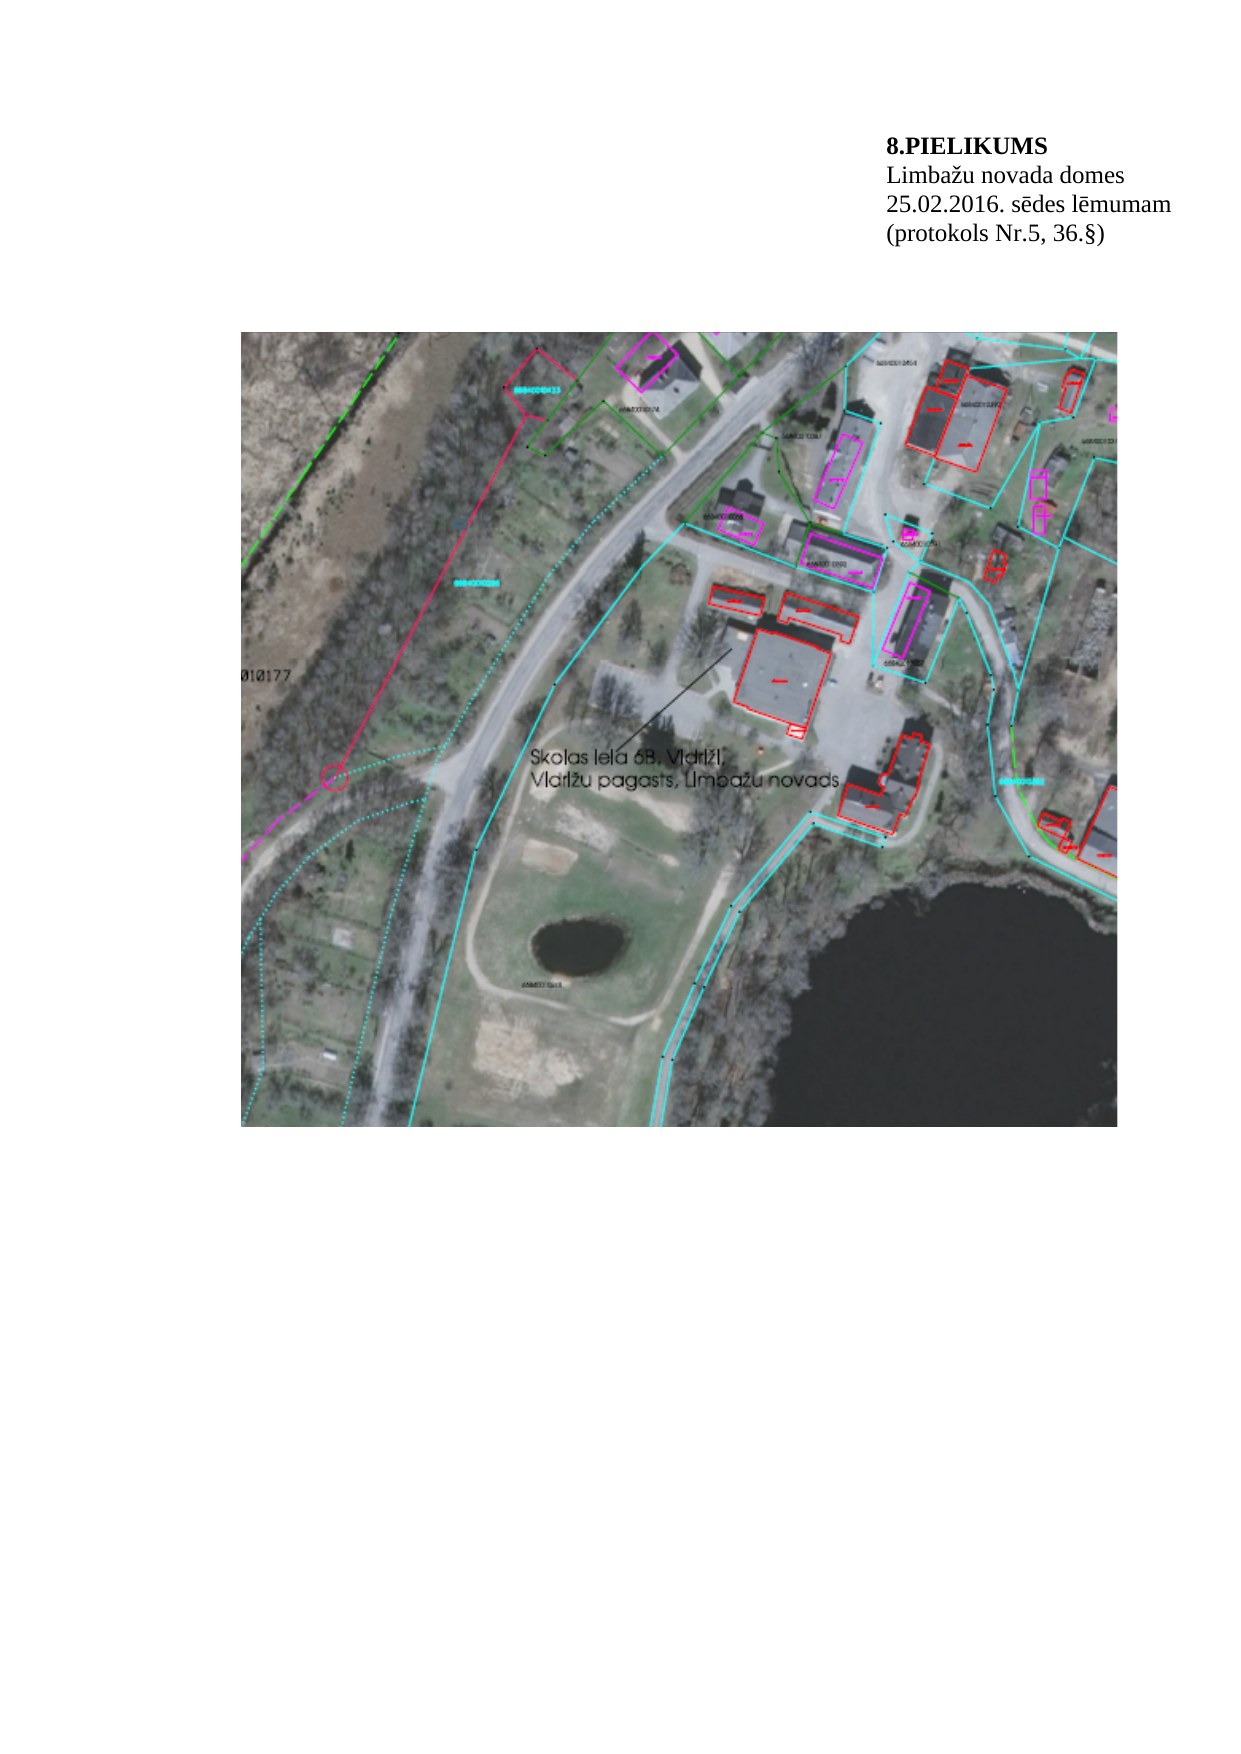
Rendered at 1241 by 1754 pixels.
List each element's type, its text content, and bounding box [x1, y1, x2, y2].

picture [241, 332, 1118, 1127]
text 25.02.2016. sēdes lēmumam [886, 189, 1181, 218]
text Limbažu novada domes [886, 160, 1181, 189]
text 8.Pielikums [886, 131, 1181, 160]
text (protokols Nr.5, 36.§) [886, 218, 1181, 246]
